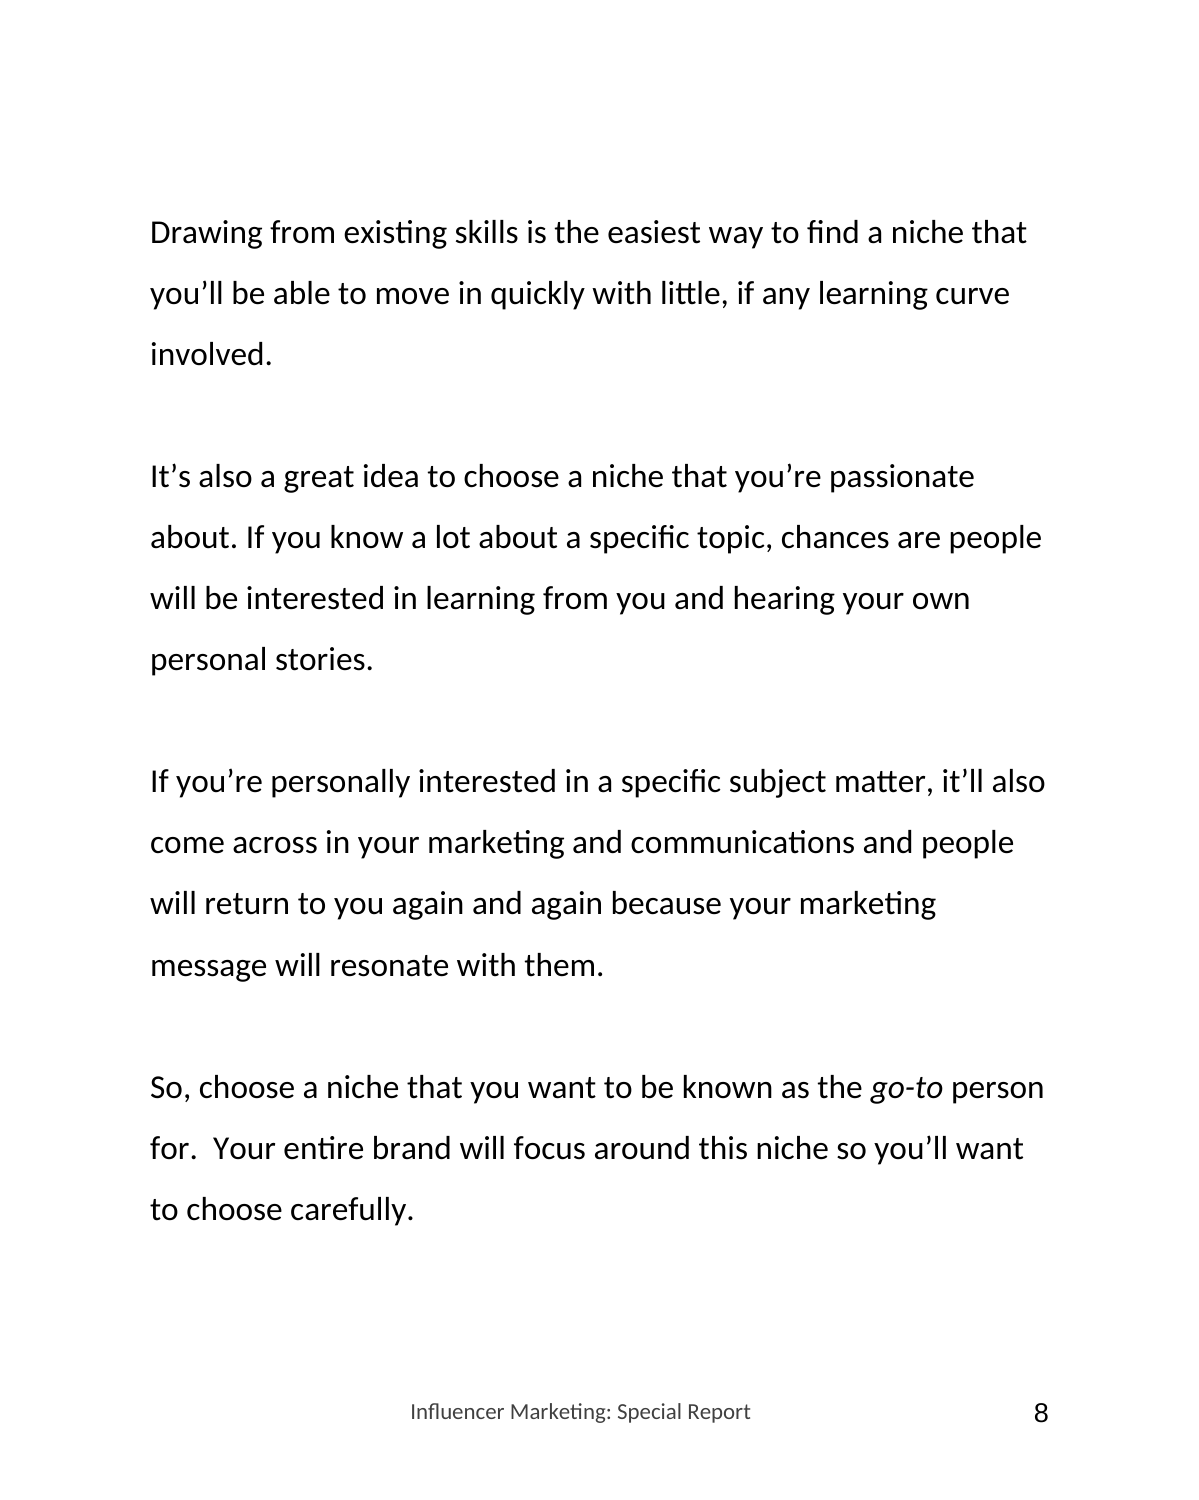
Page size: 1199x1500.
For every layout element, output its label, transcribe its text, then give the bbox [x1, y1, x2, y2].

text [150, 1066, 1049, 1289]
text Drawing from existing skills is the easiest way to find a niche that you’ll be able to move in quickly with little, if any learning curve involved. It’s also a great idea to choose a niche that you’re passionate about. If you know a lot about a specific topic, chances are people will be interested in learning from you and hearing your own personal stories. [150, 150, 1049, 679]
text If you’re personally interested in a specific subject matter, it’ll also come across in your marketing and communications and people will return to you again and again because your marketing message will resonate with them. [150, 760, 1049, 984]
